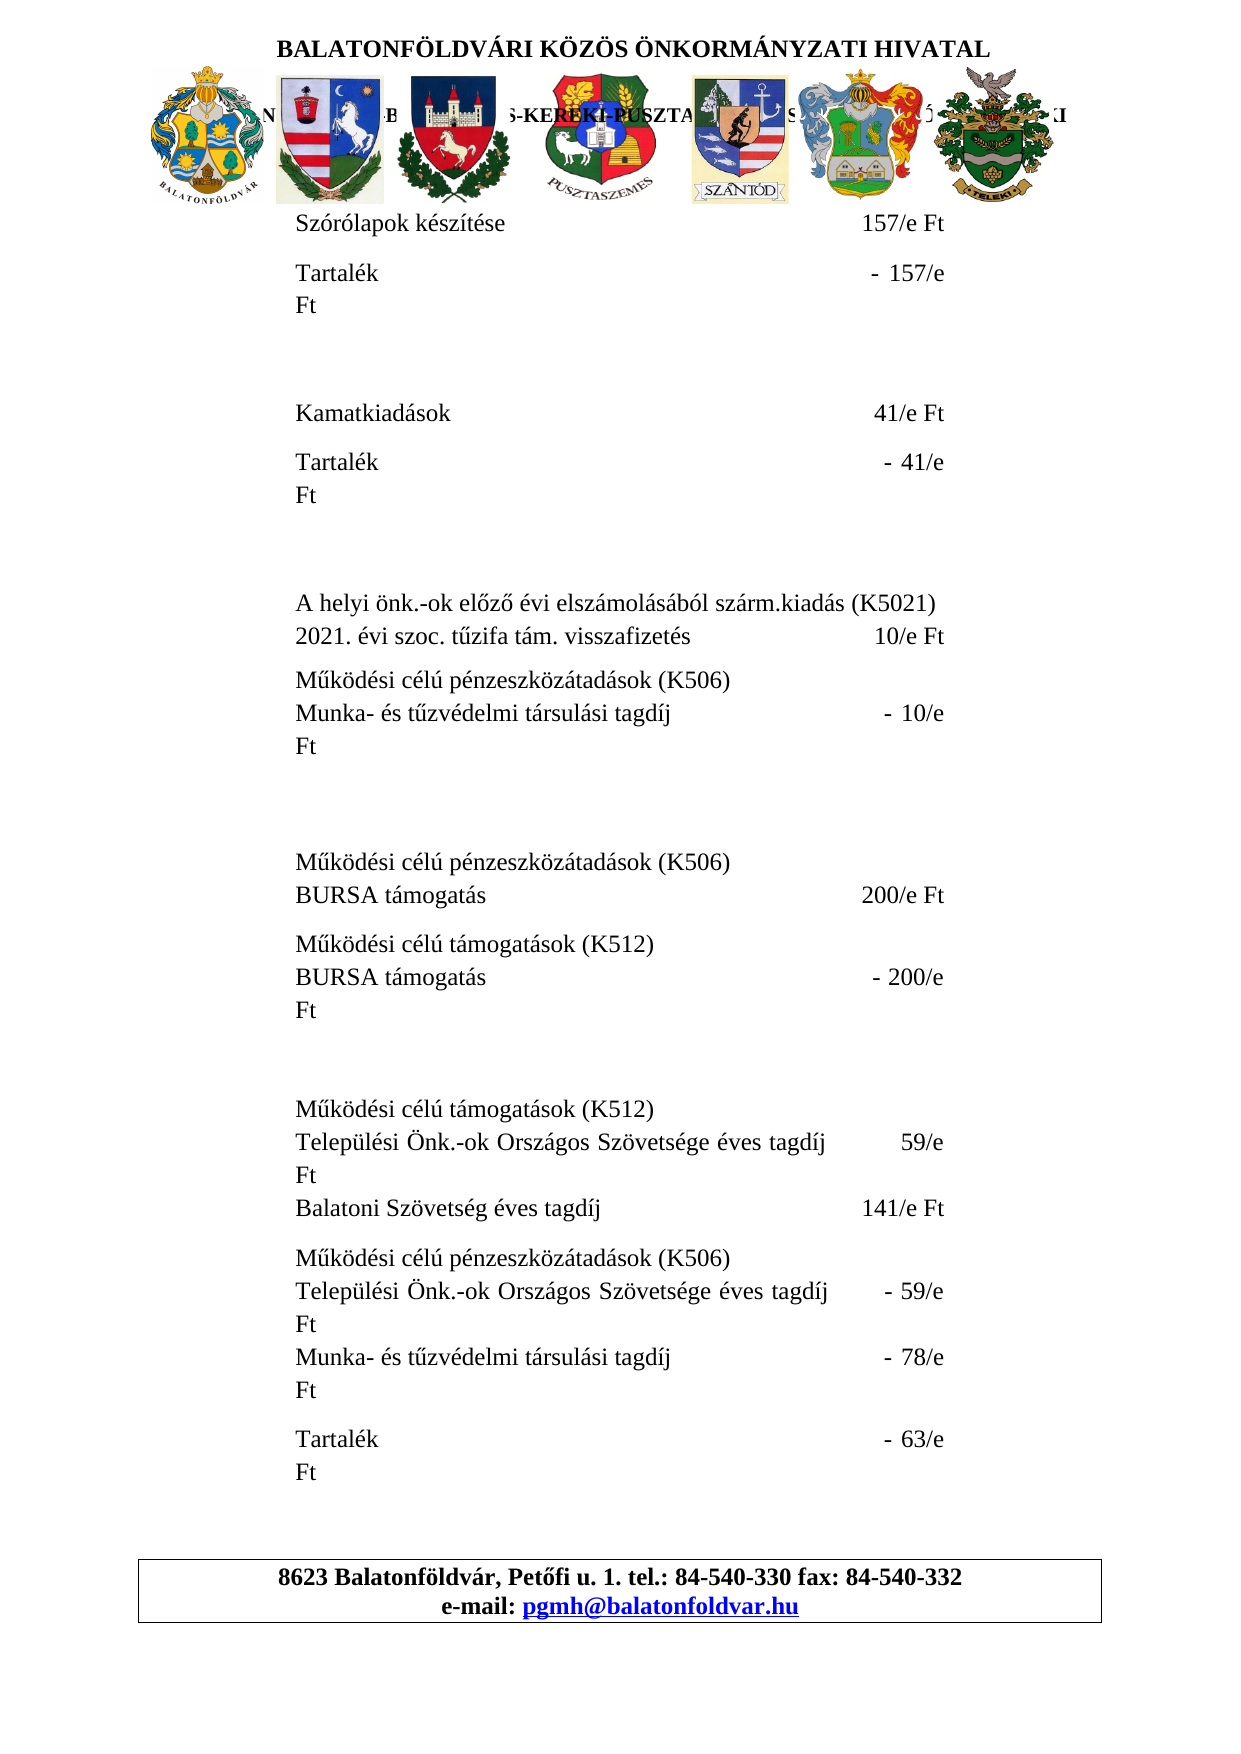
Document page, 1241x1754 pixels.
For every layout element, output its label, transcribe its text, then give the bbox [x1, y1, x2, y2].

picture [794, 63, 927, 204]
list Balatoni Szövetség éves tagdíj 141/e Ft [295, 1193, 945, 1222]
list Tartalék - 63/e Ft [295, 1424, 945, 1486]
list Kamatkiadások 41/e Ft [295, 398, 945, 427]
list Települési Önk.-ok Országos Szövetsége éves tagdíj 59/e Ft [295, 1127, 945, 1189]
list Tartalék - 157/e Ft [295, 258, 945, 319]
list Működési célú pénzeszközátadások (K506) [295, 847, 945, 876]
list 2021. évi szoc. tűzifa tám. visszafizetés 10/e Ft [295, 621, 945, 650]
list Működési célú pénzeszközátadások (K506) [295, 1243, 945, 1272]
picture [396, 75, 511, 204]
picture [691, 75, 789, 204]
list BURSA támogatás - 200/e Ft [295, 962, 945, 1024]
list BURSA támogatás 200/e Ft [295, 880, 945, 908]
picture [932, 66, 1055, 204]
list Működési célú támogatások (K512) [295, 1094, 945, 1123]
list Működési célú pénzeszközátadások (K506) [295, 665, 945, 694]
list Munka- és tűzvédelmi társulási tagdíj - 10/e Ft [295, 698, 945, 760]
list Szórólapok készítése 157/e Ft [295, 148, 945, 237]
list Működési célú támogatások (K512) [295, 929, 945, 958]
list Tartalék - 41/e Ft [295, 447, 945, 509]
list Munka- és tűzvédelmi társulási tagdíj - 78/e Ft [295, 1342, 945, 1404]
list Települési Önk.-ok Országos Szövetsége éves tagdíj - 59/e Ft [295, 1276, 945, 1338]
picture [151, 66, 264, 204]
list A helyi önk.-ok előző évi elszámolásából szárm.kiadás (K5021) [295, 588, 945, 617]
picture [276, 75, 384, 204]
